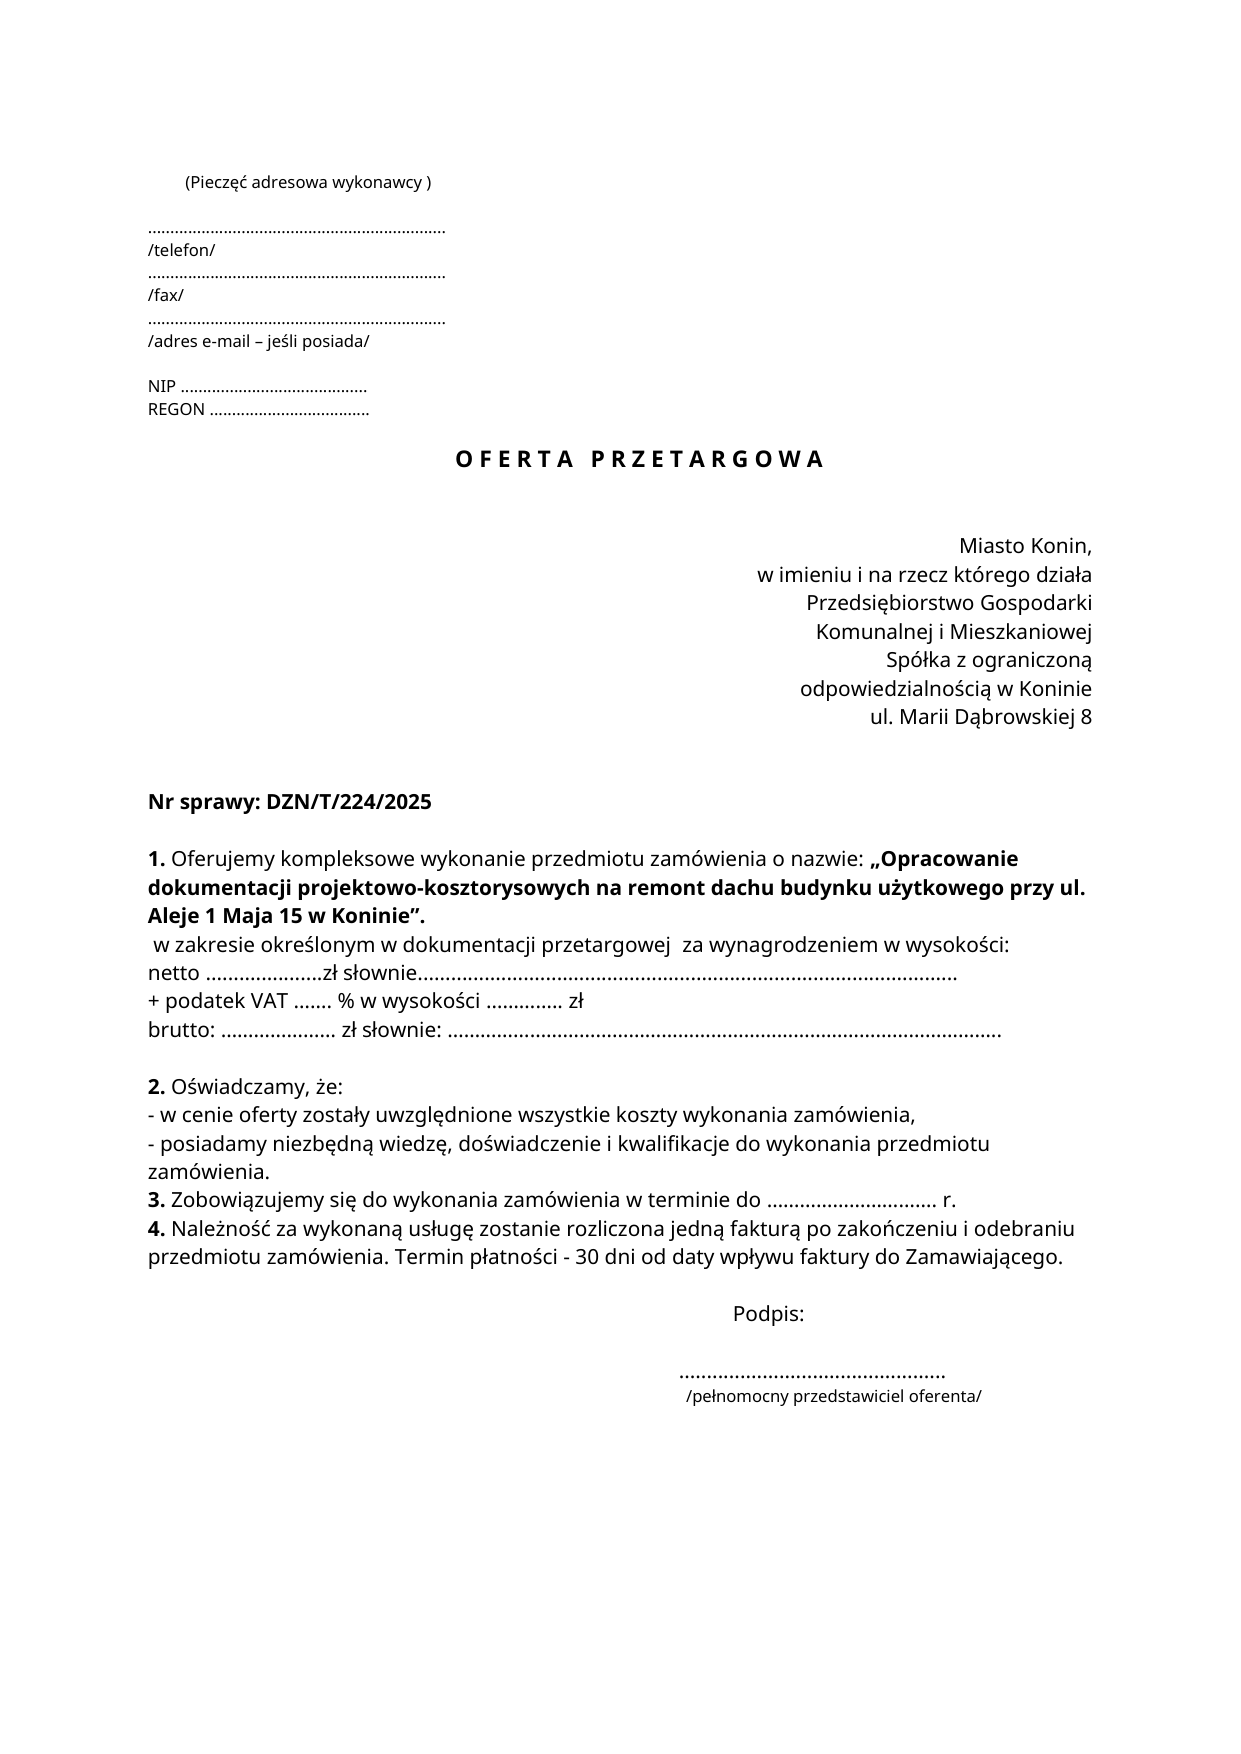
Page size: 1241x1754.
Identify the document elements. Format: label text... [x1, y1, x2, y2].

text /adres e-mail – jeśli posiada/ [148, 329, 1093, 352]
text NIP .......................................... [148, 375, 1093, 397]
text ................................................................... [148, 261, 1093, 284]
text brutto: ………………… zł słownie: ……………………………………………………………………………………….. [148, 1015, 1093, 1043]
text + podatek VAT ……. % w wysokości ………….. zł [148, 987, 1093, 1015]
text ul. Marii Dąbrowskiej 8 [148, 702, 1093, 731]
text O F E R T A P R Z E T A R G O W A [185, 443, 1093, 474]
text Nr sprawy: DZN/T/224/2025 [148, 787, 1093, 816]
text - posiadamy niezbędną wiedzę, doświadczenie i kwalifikacje do wykonania przedmiotu zamówienia. [148, 1129, 1093, 1186]
text Komunalnej i Mieszkaniowej [148, 617, 1093, 645]
text Podpis: [148, 1299, 1093, 1328]
text Spółka z ograniczoną [148, 645, 1093, 674]
text 3. Zobowiązujemy się do wykonania zamówienia w terminie do …………………………. r. [148, 1186, 1093, 1214]
text netto .....................zł słownie................................................................................................. [148, 958, 1093, 987]
text Miasto Konin, [148, 532, 1093, 560]
text 1. Oferujemy kompleksowe wykonanie przedmiotu zamówienia o nazwie: „Opracowanie dokumentacji projektowo-kosztorysowych na remont dachu budynku użytkowego przy ul. Aleje 1 Maja 15 w Koninie”. [148, 844, 1093, 930]
text REGON .................................... [148, 397, 1093, 420]
text ................................................................... [148, 307, 1093, 329]
text w zakresie określonym w dokumentacji przetargowej za wynagrodzeniem w wysokości: [148, 930, 1093, 958]
text odpowiedzialnością w Koninie [148, 674, 1093, 702]
text - w cenie oferty zostały uwzględnione wszystkie koszty wykonania zamówienia, [148, 1100, 1093, 1129]
text /telefon/ [148, 238, 1093, 261]
text w imieniu i na rzecz którego działa [148, 560, 1093, 588]
text (Pieczęć adresowa wykonawcy ) [185, 170, 1093, 193]
text ................................................................... [148, 216, 1093, 238]
text 2. Oświadczamy, że: [148, 1072, 1093, 1100]
text 4. Należność za wykonaną usługę zostanie rozliczona jedną fakturą po zakończeniu i odebraniu przedmiotu zamówienia. Termin płatności - 30 dni od daty wpływu faktury do Zamawiającego. [148, 1214, 1093, 1271]
text ................................................ [148, 1356, 1093, 1385]
text /fax/ [148, 284, 1093, 307]
text /pełnomocny przedstawiciel oferenta/ [148, 1385, 1093, 1407]
text Przedsiębiorstwo Gospodarki [148, 588, 1093, 617]
